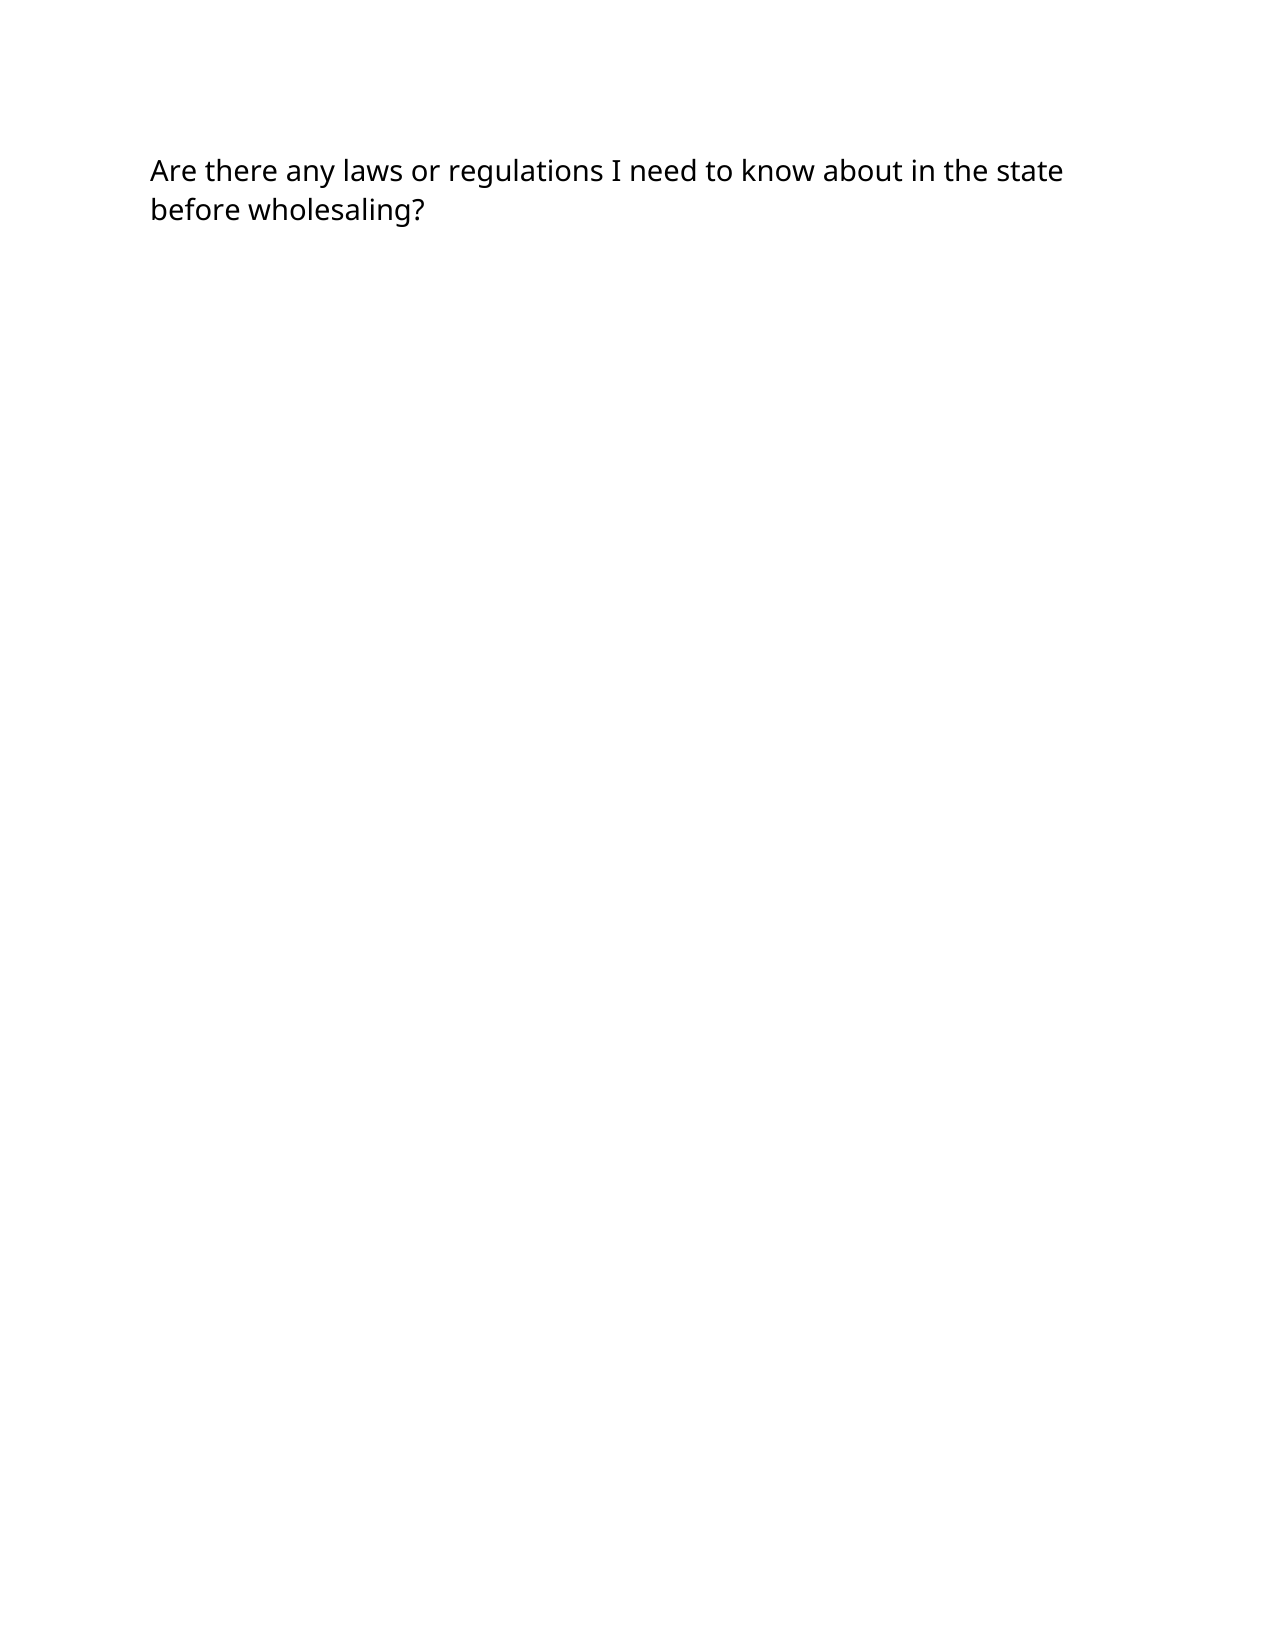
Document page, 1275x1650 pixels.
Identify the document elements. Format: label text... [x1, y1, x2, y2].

text Are there any laws or regulations I need to know about in the state before wholesaling? [425, 150, 1125, 229]
